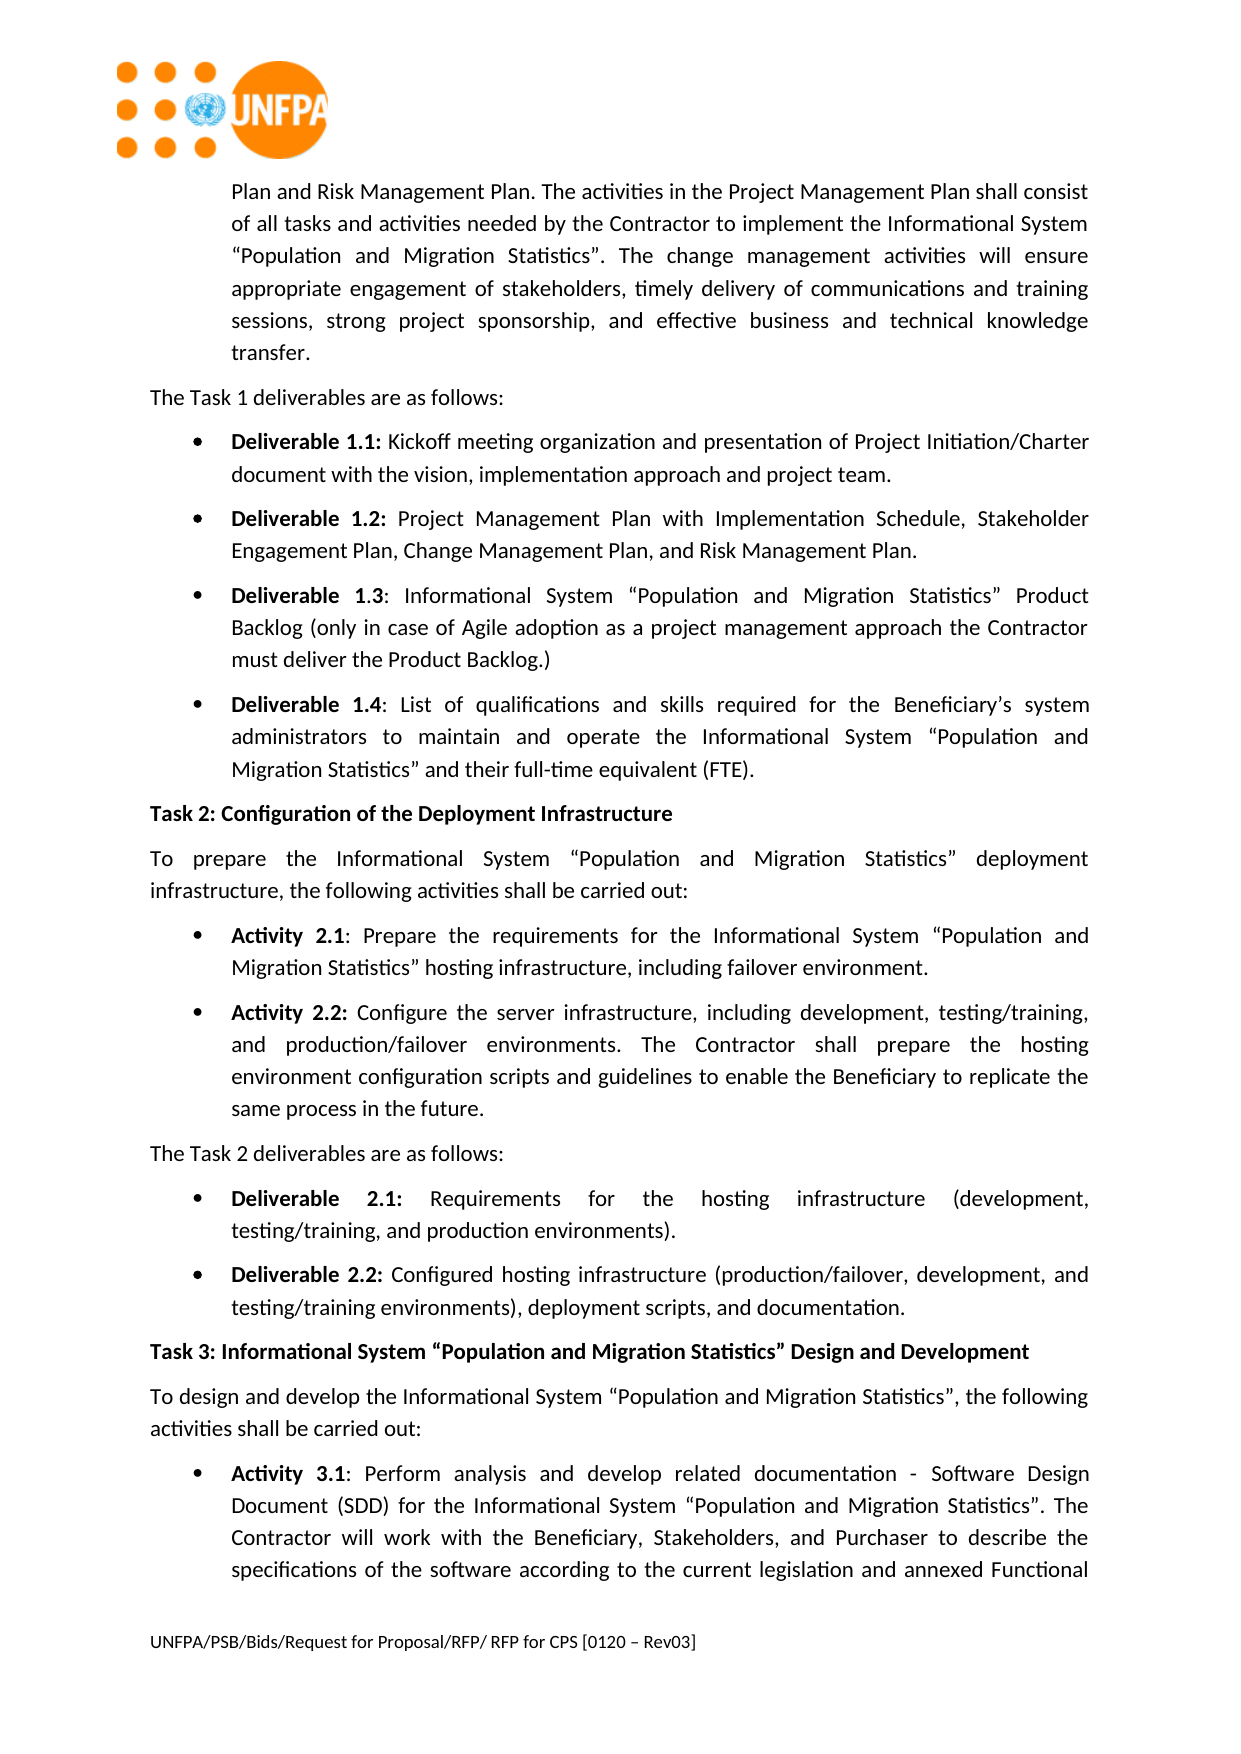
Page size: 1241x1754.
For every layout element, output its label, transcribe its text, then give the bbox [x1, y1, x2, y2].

list Deliverable 1.4: List of qualifications and skills required for the Beneficiary’s system administrators to maintain and operate the Informational System “Population and Migration Statistics” and their full-time equivalent (FTE). [193, 690, 1090, 783]
list Activity 2.1: Prepare the requirements for the Informational System “Population and Migration Statistics” hosting infrastructure, including failover environment. [193, 921, 1090, 981]
text Task 2: Configuration of the Deployment Infrastructure [150, 799, 1090, 827]
list Deliverable 1.3: Informational System “Population and Migration Statistics” Product Backlog (only in case of Agile adoption as a project management approach the Contractor must deliver the Product Backlog.) [193, 581, 1090, 674]
list Deliverable 1.2: Project Management Plan with Implementation Schedule, Stakeholder Engagement Plan, Change Management Plan, and Risk Management Plan. [193, 504, 1090, 564]
list Deliverable 2.2: Configured hosting infrastructure (production/failover, development, and testing/training environments), deployment scripts, and documentation. [193, 1261, 1090, 1321]
list Deliverable 1.1: Kickoff meeting organization and presentation of Project Initiation/Charter document with the vision, implementation approach and project team. [193, 427, 1090, 488]
text The Task 1 deliverables are as follows: [150, 383, 1090, 411]
text To prepare the Informational System “Population and Migration Statistics” deployment infrastructure, the following activities shall be carried out: [150, 844, 1090, 904]
text To design and develop the Informational System “Population and Migration Statistics”, the following activities shall be carried out: [150, 1382, 1090, 1442]
text The Task 2 deliverables are as follows: [150, 1139, 1090, 1167]
list Activity 2.2: Configure the server infrastructure, including development, testing/training, and production/failover environments. The Contractor shall prepare the hosting environment configuration scripts and guidelines to enable the Beneficiary to replicate the same process in the future. [193, 998, 1090, 1122]
picture [117, 61, 328, 159]
list Deliverable 2.1: Requirements for the hosting infrastructure (development, testing/training, and production environments). [193, 1184, 1090, 1244]
text Task 3: Informational System “Population and Migration Statistics” Design and Development [150, 1337, 1090, 1366]
